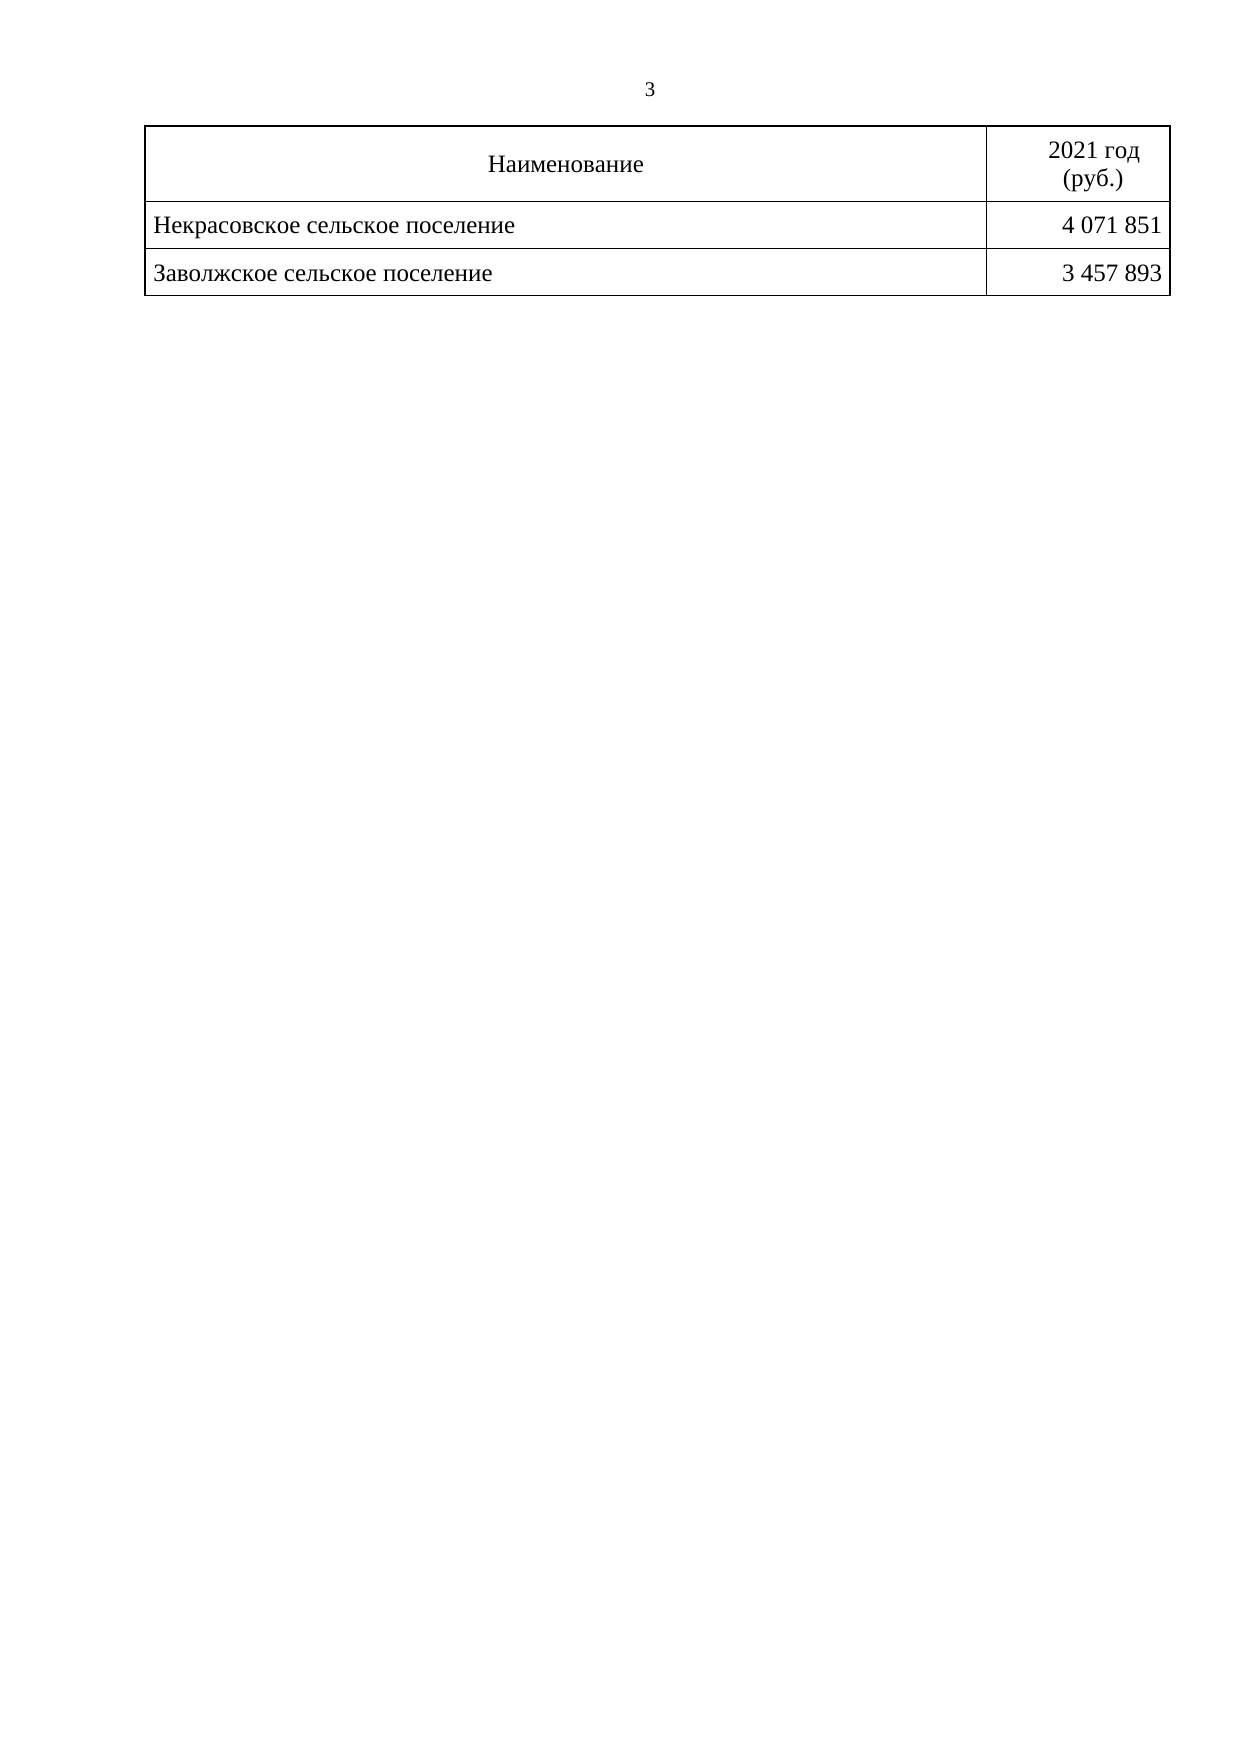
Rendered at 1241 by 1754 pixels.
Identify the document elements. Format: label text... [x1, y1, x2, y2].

table_cell Заволжское сельское поселение [146, 249, 986, 295]
table_header [146, 127, 986, 201]
table_header [987, 127, 1169, 201]
table_cell 4 071 851 [987, 202, 1169, 248]
table_cell 3 457 893 [987, 249, 1169, 295]
table_cell Некрасовское сельское поселение [146, 202, 986, 248]
